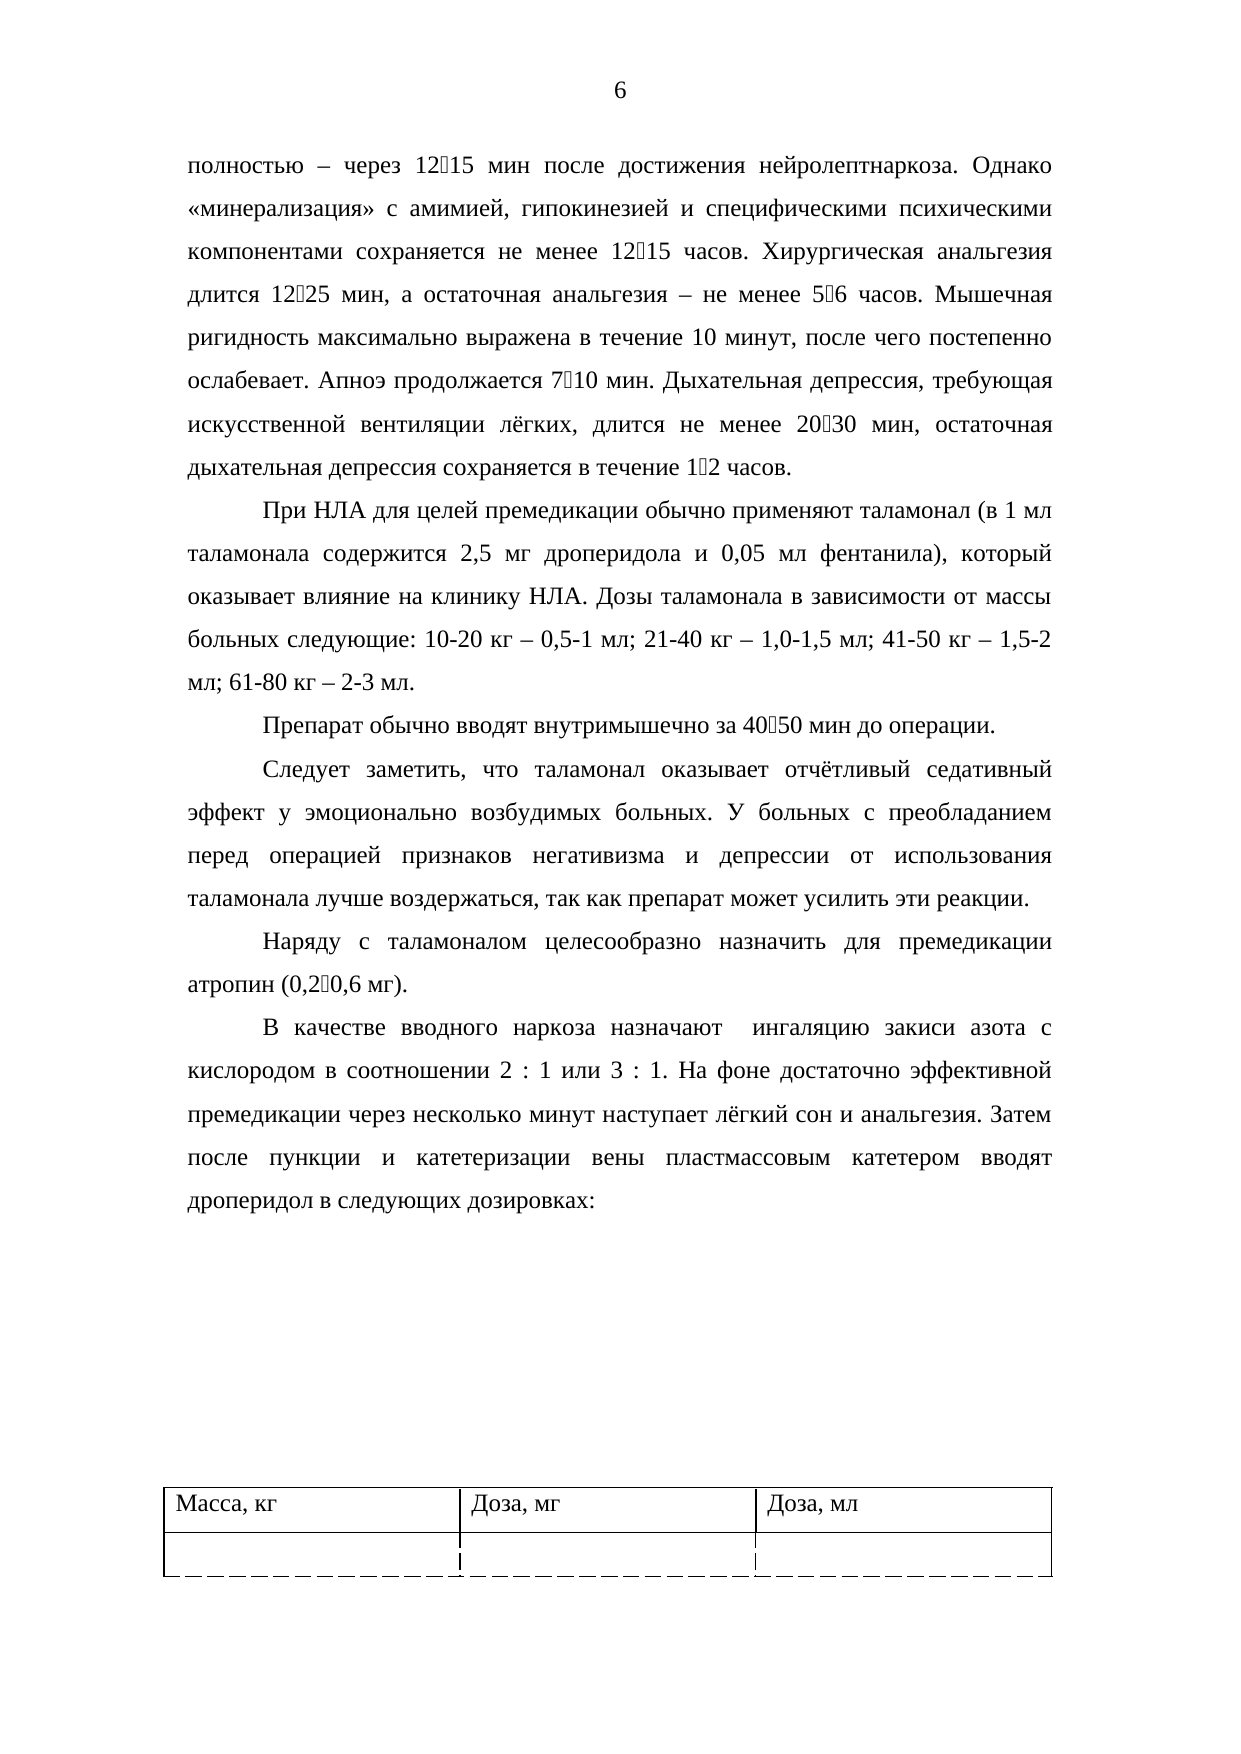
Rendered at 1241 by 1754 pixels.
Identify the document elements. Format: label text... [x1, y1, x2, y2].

table_header Масса, кг [165, 1488, 460, 1531]
text При НЛА для целей премедикации обычно применяют таламонал (в 1 мл таламонала содержится 2,5 мг дроперидола и 0,05 мл фентанила), который оказывает влияние на клинику НЛА. Дозы таламонала в зависимости от массы больных следующие: 10-20 кг – 0,5-1 мл; 21-40 кг – 1,0-1,5 мл; 41-50 кг – 1,5-2 мл; 61-80 кг – 2-3 мл. [187, 495, 1053, 696]
table_cell [756, 1533, 1051, 1576]
text Следует заметить, что таламонал оказывает отчётливый седативный эффект у эмоционально возбудимых больных. У больных с преобладанием перед операцией признаков негативизма и депрессии от использования таламонала лучше воздержаться, так как препарат может усилить эти реакции. [187, 754, 1053, 912]
table_cell [165, 1533, 460, 1576]
text Препарат обычно вводят внутримышечно за 4050 мин до операции. [187, 711, 1053, 739]
text Наряду с таламоналом целесообразно назначить для премедикации атропин (0,20,6 мг). [187, 926, 1053, 998]
table_header Доза, мг [461, 1488, 756, 1531]
table_cell [460, 1533, 756, 1576]
table_header Доза, мл [757, 1488, 1051, 1531]
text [187, 150, 1053, 481]
text В качестве вводного наркоза назначают ингаляцию закиси азота с кислородом в соотношении 2 : 1 или 3 : 1. На фоне достаточно эффективной премедикации через несколько минут наступает лёгкий сон и анальгезия. Затем после пункции и катетеризации вены пластмассовым катетером вводят дроперидол в следующих дозировках: [187, 1012, 1053, 1214]
